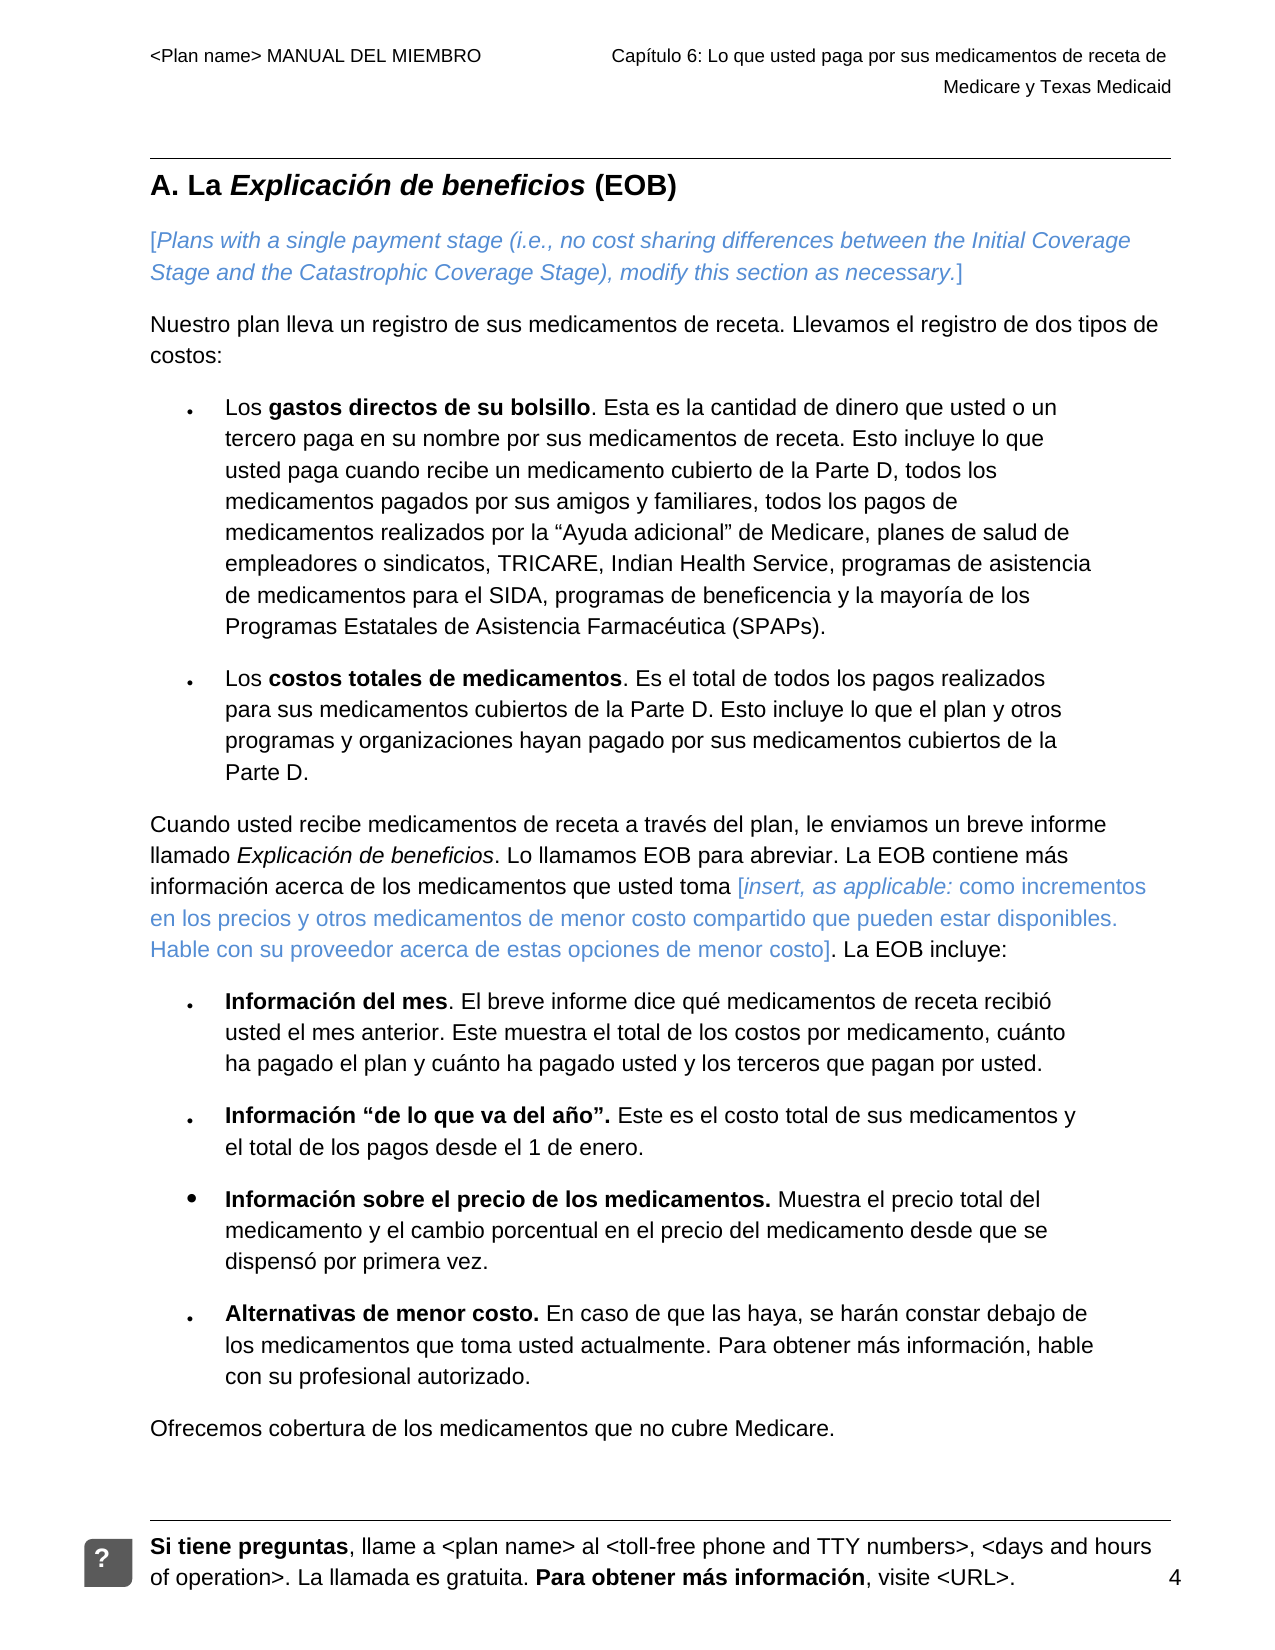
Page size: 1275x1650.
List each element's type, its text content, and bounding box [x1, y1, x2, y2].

list Los gastos directos de su bolsillo. Esta es la cantidad de dinero que usted o un tercero paga en su nombre por sus medicamentos de receta. Esto incluye lo que usted paga cuando recibe un medicamento cubierto de la Parte D, todos los medicamentos pagados por sus amigos y familiares, todos los pagos de medicamentos realizados por la “Ayuda adicional” de Medicare, planes de salud de empleadores o sindicatos, TRICARE, Indian Health Service, programas de asistencia de medicamentos para el SIDA, programas de beneficencia y la mayoría de los Programas Estatales de Asistencia Farmacéutica (SPAPs). [187, 391, 1096, 641]
list Información “de lo que va del año”. Este es el costo total de sus medicamentos y el total de los pagos desde el 1 de enero. [187, 1099, 1096, 1161]
list Los costos totales de medicamentos. Es el total de todos los pagos realizados para sus medicamentos cubiertos de la Parte D. Esto incluye lo que el plan y otros programas y organizaciones hayan pagado por sus medicamentos cubiertos de la Parte D. [187, 661, 1096, 786]
list Información sobre el precio de los medicamentos. Muestra el precio total del medicamento y el cambio porcentual en el precio del medicamento desde que se dispensó por primera vez. [187, 1182, 1096, 1276]
text Cuando usted recibe medicamentos de receta a través del plan, le enviamos un breve informe llamado Explicación de beneficios. Lo llamamos EOB para abreviar. La EOB contiene más información acerca de los medicamentos que usted toma [insert, as applicable: como incrementos en los precios y otros medicamentos de menor costo compartido que pueden estar disponibles. Hable con su proveedor acerca de estas opciones de menor costo]. La EOB incluye: [150, 807, 1171, 963]
text [Plans with a single payment stage (i.e., no cost sharing differences between the Initial Coverage Stage and the Catastrophic Coverage Stage), modify this section as necessary.] [150, 224, 1171, 286]
list Ofrecemos cobertura de los medicamentos que no cubre Medicare. [150, 1411, 1171, 1443]
subtitle La Explicación de beneficios (EOB) [150, 159, 1171, 203]
list Información del mes. El breve informe dice qué medicamentos de receta recibió usted el mes anterior. Este muestra el total de los costos por medicamento, cuánto ha pagado el plan y cuánto ha pagado usted y los terceros que pagan por usted. [187, 984, 1096, 1078]
text Nuestro plan lleva un registro de sus medicamentos de receta. Llevamos el registro de dos tipos de costos: [150, 307, 1171, 370]
list Alternativas de menor costo. En caso de que las haya, se harán constar debajo de los medicamentos que toma usted actualmente. Para obtener más información, hable con su profesional autorizado. [187, 1297, 1096, 1391]
